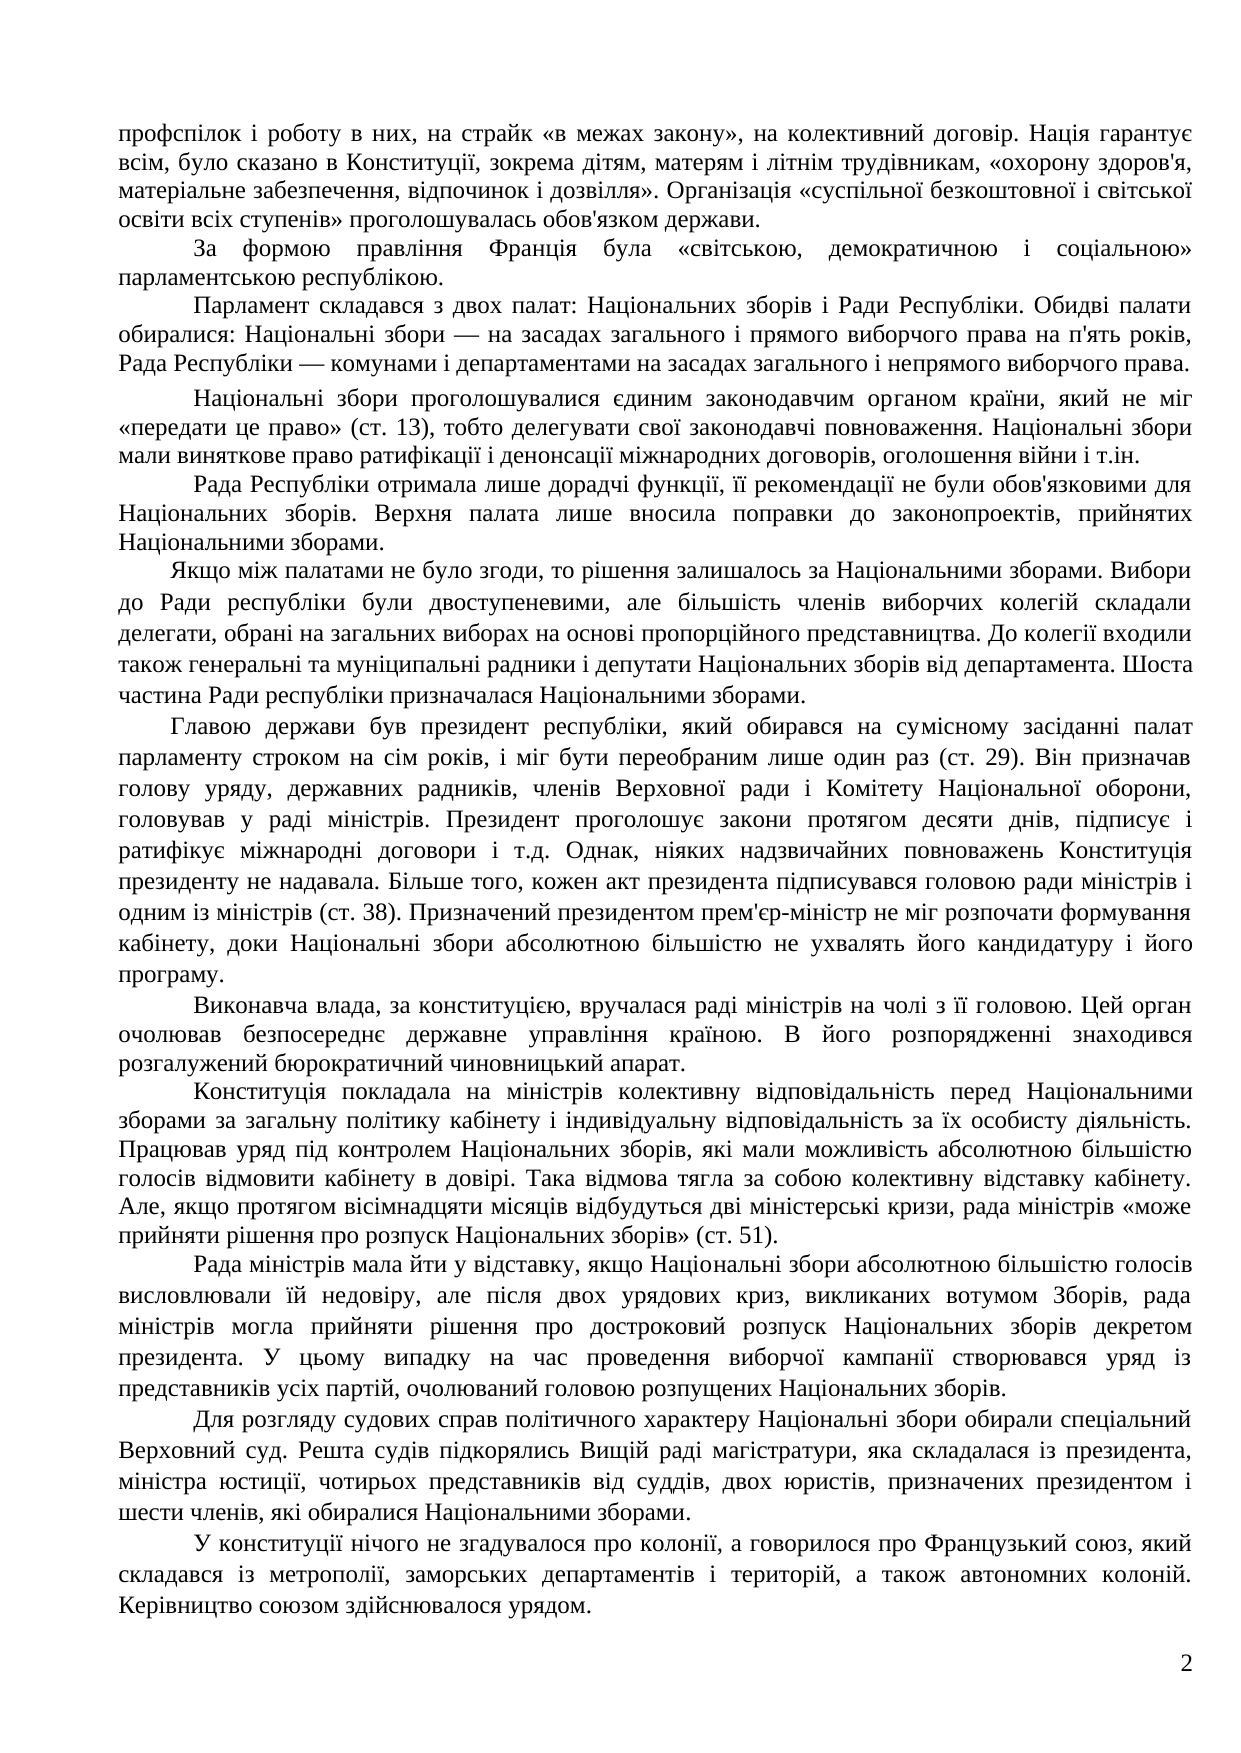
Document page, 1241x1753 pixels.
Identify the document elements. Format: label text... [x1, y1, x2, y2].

text Рада міністрів мала йти у відставку, якщо Національні збори абсолютною більшістю голосів висловлювали їй недовіру, але після двох урядових криз, викликаних вотумом Зборів, рада міністрів могла прийняти рішення про достроковий розпуск Національних зборів декретом президента. У цьому випадку на час проведення виборчої кампанії створювався уряд із представників усіх партій, очолюваний головою розпущених Національних зборів. [118, 1249, 1193, 1402]
text Виконавча влада, за конституцією, вручалася раді міністрів на чолі з її головою. Цей орган очолював безпосереднє державне управління країною. В його розпорядженні знаходився розгалужений бюрократичний чиновницький апарат. [118, 990, 1193, 1076]
text У конституції нічого не згадувалося про колонії, а говорилося про Французький союз, який складався із метрополії, заморських департаментів і територій, а також автономних колоній. Керівництво союзом здійснювалося урядом. [118, 1528, 1193, 1619]
text Конституція покладала на міністрів колективну відповідальність перед Національними зборами за загальну політику кабінету і індивідуальну відповідальність за їх особисту діяльність. Працював уряд під контролем Національних зборів, які мали можливість абсолютною більшістю голосів відмовити кабінету в довірі. Така відмова тягла за собою колективну відставку кабінету. Але, якщо протягом вісімнадцяти місяців відбудуться дві міністерські кризи, рада міністрів «може прийняти рішення про розпуск Національних зборів» (ст. 51). [118, 1076, 1193, 1249]
text За формою правління Франція була «світською, демократичною і соціальною» парламентською республікою. [118, 233, 1193, 291]
text Для розгляду судових справ політичного характеру Національні збори обирали спеціальний Верховний суд. Решта судів підкорялись Вищій раді магістратури, яка складалася із президента, міністра юстиції, чотирьох представників від суддів, двох юристів, призначених президентом і шести членів, які обиралися Національними зборами. [118, 1404, 1193, 1526]
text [118, 118, 1193, 233]
text Національні збори проголошувалися єдиним законодавчим органом країни, який не міг «передати це право» (ст. 13), тобто делегувати свої законодавчі повноваження. Національні збори мали виняткове право ратифікації і денонсації міжнародних договорів, оголошення війни і т.ін. [118, 383, 1193, 469]
text Рада Республіки отримала лише дорадчі функції, її рекомендації не були обов'язковими для Національних зборів. Верхня палата лише вносила поправки до законопроектів, прийнятих Національними зборами. [118, 469, 1193, 556]
text Парламент складався з двох палат: Національних зборів і Ради Республіки. Обидві палати обиралися: Національні збори — на засадах загального і прямого виборчого права на п'ять років, Рада Республіки — комунами і департаментами на засадах загального і непрямого виборчого права. [118, 291, 1193, 377]
text Главою держави був президент республіки, який обирався на сумісному засіданні палат парламенту строком на сім років, і міг бути переобраним лише один раз (ст. 29). Він призначав голову уряду, державних радників, членів Верховної ради і Комітету Національної оборони, головував у раді міністрів. Президент проголошує закони протягом десяти днів, підписує і ратифікує міжнародні договори і т.д. Однак, ніяких надзвичайних повноважень Конституція президенту не надавала. Більше того, кожен акт президента підписувався головою ради міністрів і одним із міністрів (ст. 38). Призначений президентом прем'єр-міністр не міг розпочати формування кабінету, доки Національні збори абсолютною більшістю не ухвалять його кандидатуру і його програму. [118, 711, 1193, 988]
text Якщо між палатами не було згоди, то рішення залишалось за Національними зборами. Вибори до Ради республіки були двоступеневими, але більшість членів виборчих колегій складали делегати, обрані на загальних виборах на основі пропорційного представництва. До колегії входили також генеральні та муніципальні радники і депутати Національних зборів від департамента. Шоста частина Ради республіки призначалася Національними зборами. [118, 556, 1193, 708]
